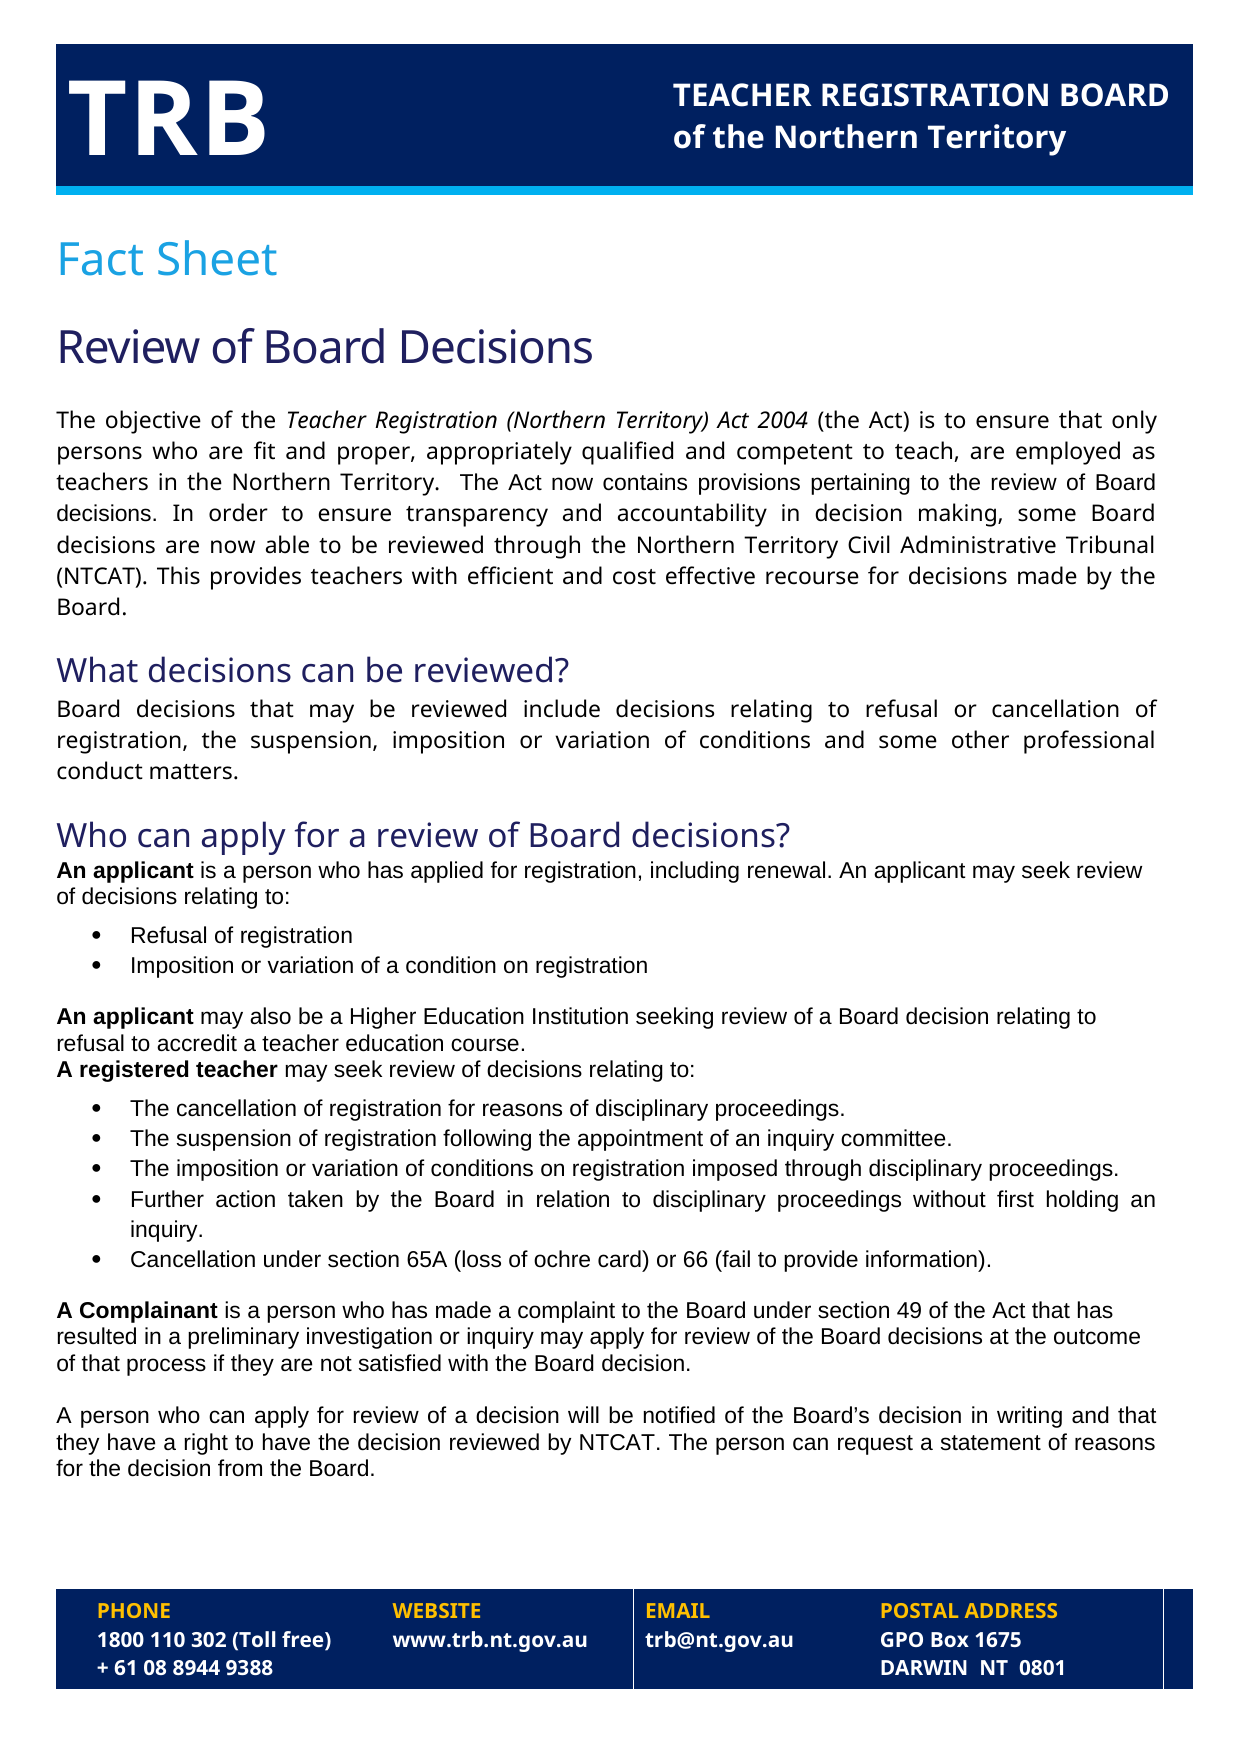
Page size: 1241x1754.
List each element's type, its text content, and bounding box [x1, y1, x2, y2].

text A registered teacher may seek review of decisions relating to: [56, 1056, 1157, 1082]
text Review of Board Decisions [56, 315, 1157, 377]
text The objective of the Teacher Registration (Northern Territory) Act 2004 (the Act) is to ensure that only persons who are fit and proper, appropriately qualified and competent to teach, are employed as teachers in the Northern Territory. The Act now contains provisions pertaining to the review of Board decisions. In order to ensure transparency and accountability in decision making, some Board decisions are now able to be reviewed through the Northern Territory Civil Administrative Tribunal (NTCAT). This provides teachers with efficient and cost effective recourse for decisions made by the Board. [56, 403, 1157, 622]
list Cancellation under section 65A (loss of ochre card) or 66 (fail to provide information). [92, 1246, 1157, 1272]
text A person who can apply for review of a decision will be notified of the Board’s decision in writing and that they have a right to have the decision reviewed by NTCAT. The person can request a statement of reasons for the decision from the Board. [56, 1402, 1157, 1481]
text Fact Sheet [56, 226, 1157, 288]
list Imposition or variation of a condition on registration [92, 952, 1157, 979]
list The imposition or variation of conditions on registration imposed through disciplinary proceedings. [92, 1155, 1157, 1182]
text An applicant is a person who has applied for registration, including renewal. An applicant may seek review of decisions relating to: [56, 857, 1157, 909]
list The cancellation of registration for reasons of disciplinary proceedings. [92, 1095, 1157, 1121]
list Refusal of registration [92, 922, 1157, 948]
subtitle What decisions can be reviewed? [56, 647, 1157, 693]
text An applicant may also be a Higher Education Institution seeking review of a Board decision relating to refusal to accredit a teacher education course. [56, 1003, 1157, 1056]
text A Complainant is a person who has made a complaint to the Board under section 49 of the Act that has resulted in a preliminary investigation or inquiry may apply for review of the Board decisions at the outcome of that process if they are not satisfied with the Board decision. [56, 1297, 1157, 1376]
list The suspension of registration following the appointment of an inquiry committee. [92, 1125, 1157, 1151]
list Further action taken by the Board in relation to disciplinary proceedings without first holding an inquiry. [92, 1186, 1157, 1242]
text Board decisions that may be reviewed include decisions relating to refusal or cancellation of registration, the suspension, imposition or variation of conditions and some other professional conduct matters. [56, 693, 1157, 786]
subtitle Who can apply for a review of Board decisions? [56, 811, 1157, 857]
